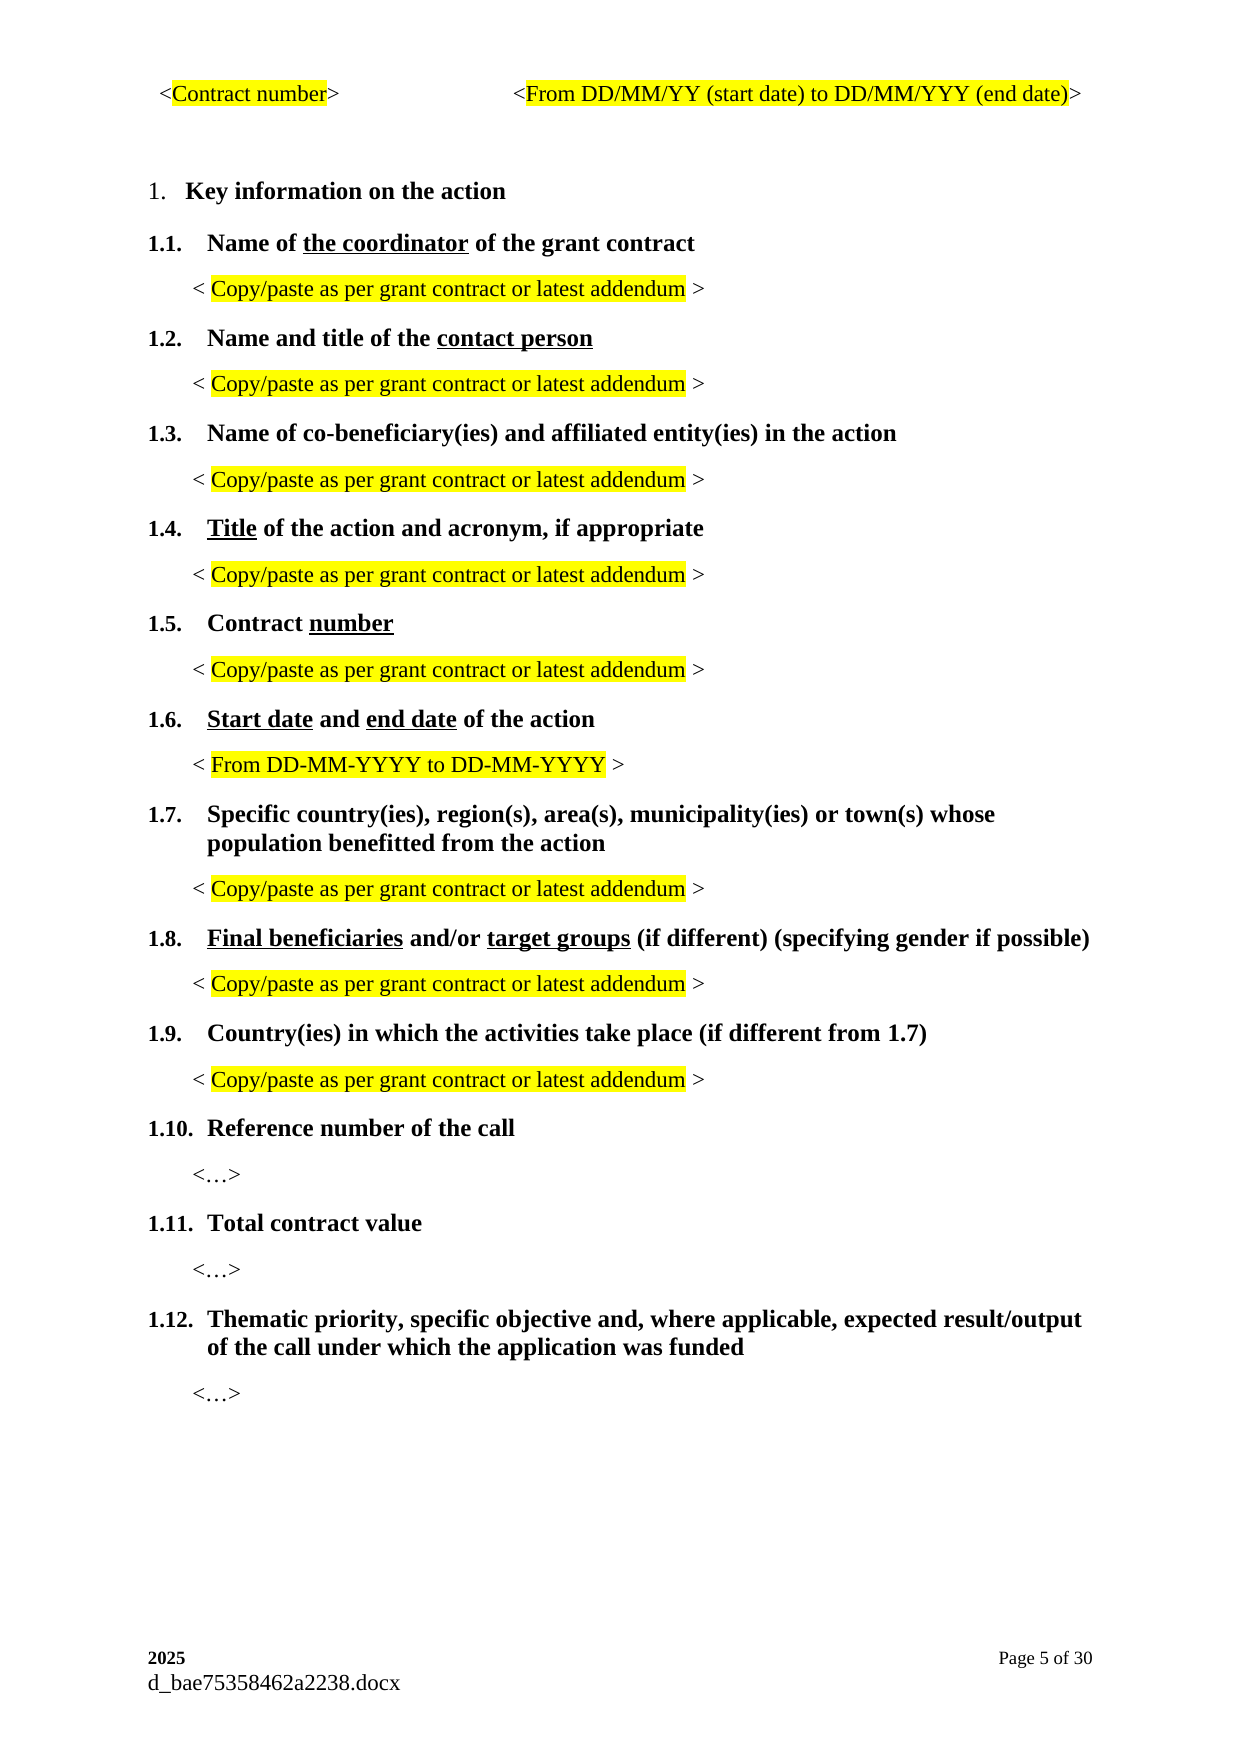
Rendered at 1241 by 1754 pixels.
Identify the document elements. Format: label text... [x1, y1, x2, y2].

subtitle Reference number of the call [148, 1113, 1092, 1142]
subtitle Thematic priority, specific objective and, where applicable, expected result/output of the call under which the application was funded [148, 1304, 1092, 1361]
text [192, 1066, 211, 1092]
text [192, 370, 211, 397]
subtitle Specific country(ies), region(s), area(s), municipality(ies) or town(s) whose population benefitted from the action [148, 799, 1092, 856]
subtitle Total contract value [148, 1208, 1092, 1237]
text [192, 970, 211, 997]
text < From DD-MM-YYYY to DD-MM-YYYY > [606, 751, 1092, 778]
text <…> [192, 1161, 1092, 1187]
text <…> [192, 1256, 1092, 1282]
text < Copy/paste as per grant contract or latest addendum > [686, 875, 1092, 902]
subtitle Contract number [148, 608, 1092, 637]
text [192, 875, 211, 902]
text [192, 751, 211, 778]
subtitle Final beneficiaries and/or target groups (if different) (specifying gender if possible) [148, 923, 1092, 952]
subtitle Title of the action and acronym, if appropriate [148, 513, 1092, 542]
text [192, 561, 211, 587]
text < Copy/paste as per grant contract or latest addendum > [686, 970, 1092, 997]
text < Copy/paste as per grant contract or latest addendum > [686, 370, 1092, 397]
text < Copy/paste as per grant contract or latest addendum > [686, 275, 1092, 302]
subtitle Name and title of the contact person [148, 323, 1092, 352]
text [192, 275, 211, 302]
text < Copy/paste as per grant contract or latest addendum > [686, 466, 1092, 492]
subtitle Key information on the action [148, 176, 1092, 205]
text < Copy/paste as per grant contract or latest addendum > [686, 561, 1092, 587]
subtitle Name of the coordinator of the grant contract [148, 228, 1092, 256]
text < Copy/paste as per grant contract or latest addendum > [686, 656, 1092, 682]
subtitle Name of co-beneficiary(ies) and affiliated entity(ies) in the action [148, 418, 1092, 447]
text <…> [192, 1380, 1092, 1406]
subtitle Country(ies) in which the activities take place (if different from 1.7) [148, 1018, 1092, 1047]
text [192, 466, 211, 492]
text < Copy/paste as per grant contract or latest addendum > [686, 1066, 1092, 1092]
subtitle Start date and end date of the action [148, 704, 1092, 732]
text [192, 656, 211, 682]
